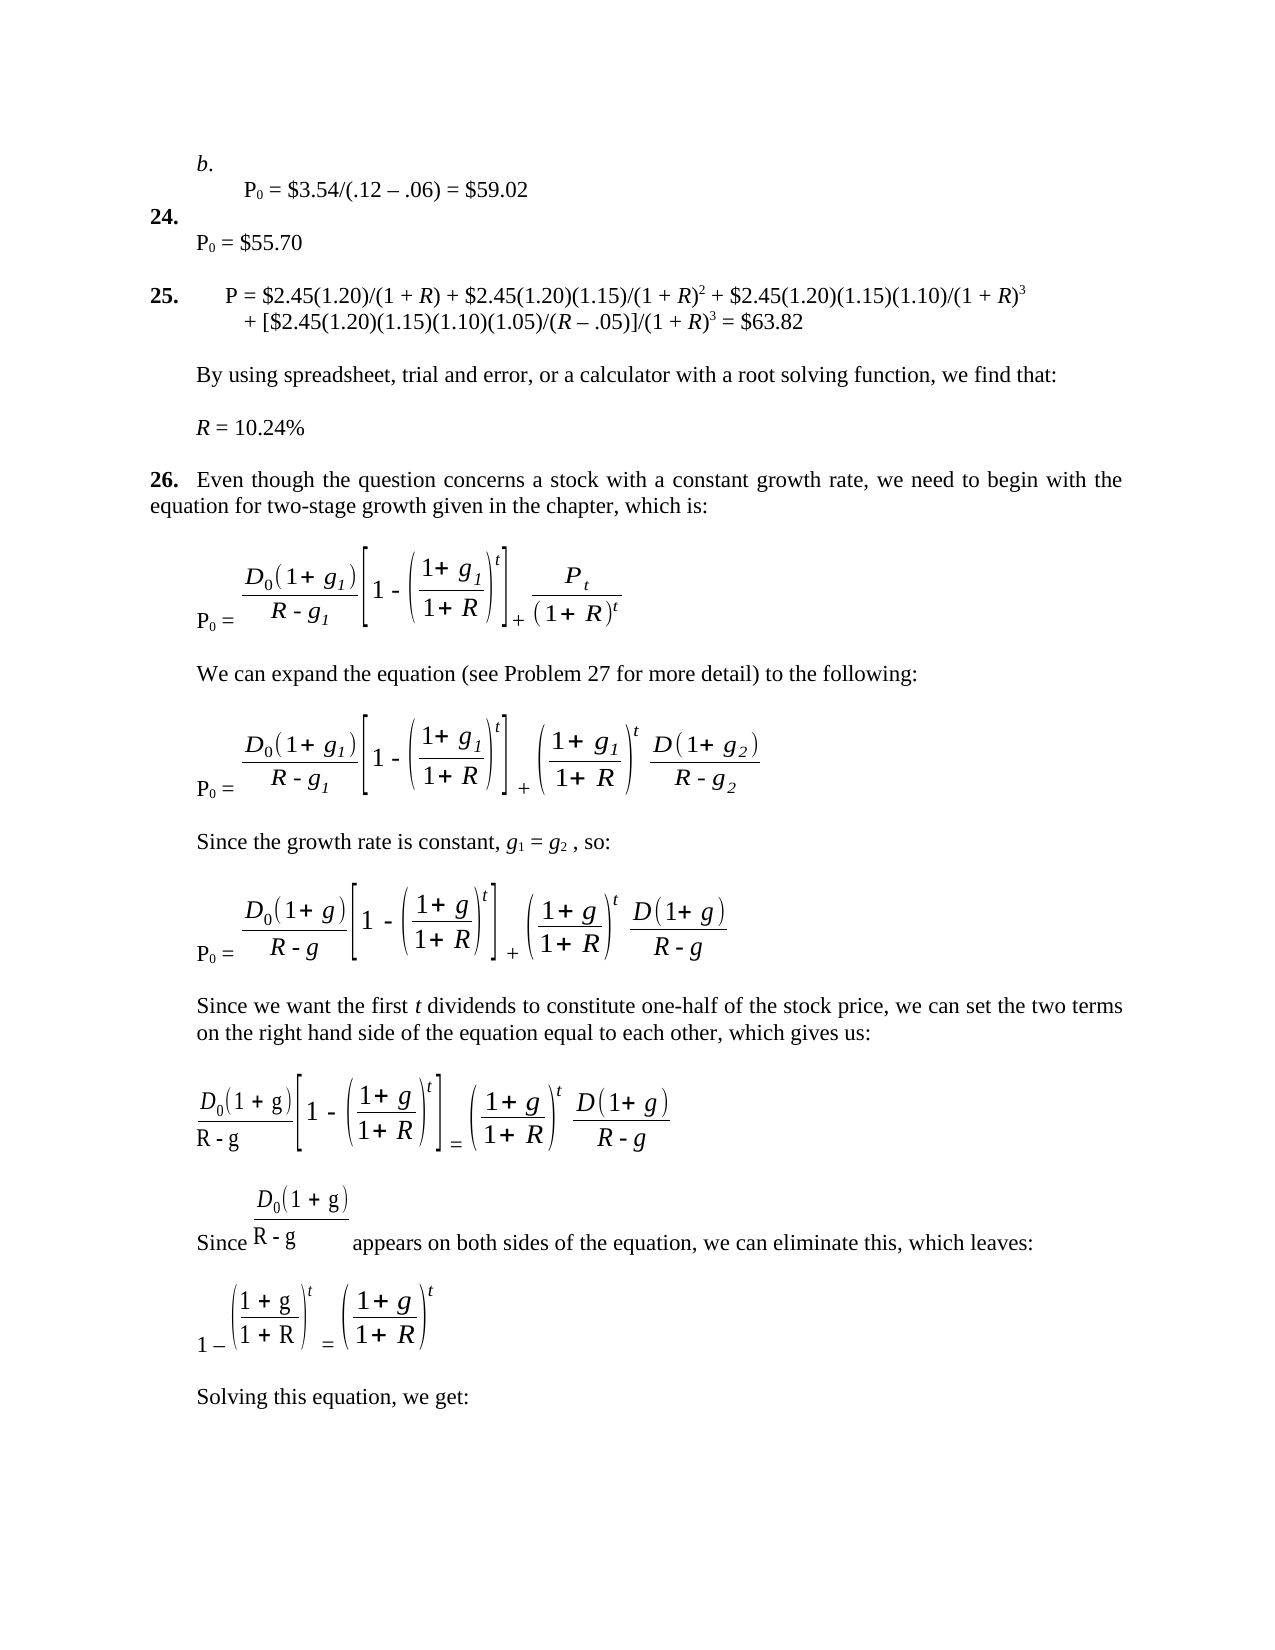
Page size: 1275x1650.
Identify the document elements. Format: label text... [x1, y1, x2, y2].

text 1 – = [150, 1281, 1125, 1357]
text P0 = + [150, 545, 1125, 634]
text R = 10.24% [196, 413, 1125, 440]
text P0 = $55.70 [150, 229, 1125, 255]
text Since appears on both sides of the equation, we can eliminate this, which leaves: [150, 1183, 1125, 1255]
text 25. P = $2.45(1.20)/(1 + R) + $2.45(1.20)(1.15)/(1 + R)2 + $2.45(1.20)(1.15)(1.10)/(1 + R)3 [150, 282, 1125, 308]
text We can expand the equation (see Problem 27 for more detail) to the following: [150, 660, 1125, 687]
text P0 = + [150, 881, 1125, 966]
text P0 = $3.54/(.12 – .06) = $59.02 [150, 176, 1125, 203]
text 26. Even though the question concerns a stock with a constant growth rate, we need to begin with the equation for two-stage growth given in the chapter, which is: [150, 466, 1125, 519]
text P0 = + [150, 713, 1125, 801]
text 24. [150, 203, 1125, 229]
text b. [196, 150, 1125, 176]
text Since the growth rate is constant, g1 = g2 , so: [150, 828, 1125, 854]
text = [150, 1072, 1125, 1157]
text Solving this equation, we get: [150, 1383, 1125, 1410]
text By using spreadsheet, trial and error, or a calculator with a root solving function, we find that: [196, 361, 1125, 387]
text + [$2.45(1.20)(1.15)(1.10)(1.05)/(R – .05)]/(1 + R)3 = $63.82 [150, 308, 1125, 334]
text Since we want the first t dividends to constitute one-half of the stock price, we can set the two terms on the right hand side of the equation equal to each other, which gives us: [150, 992, 1125, 1045]
